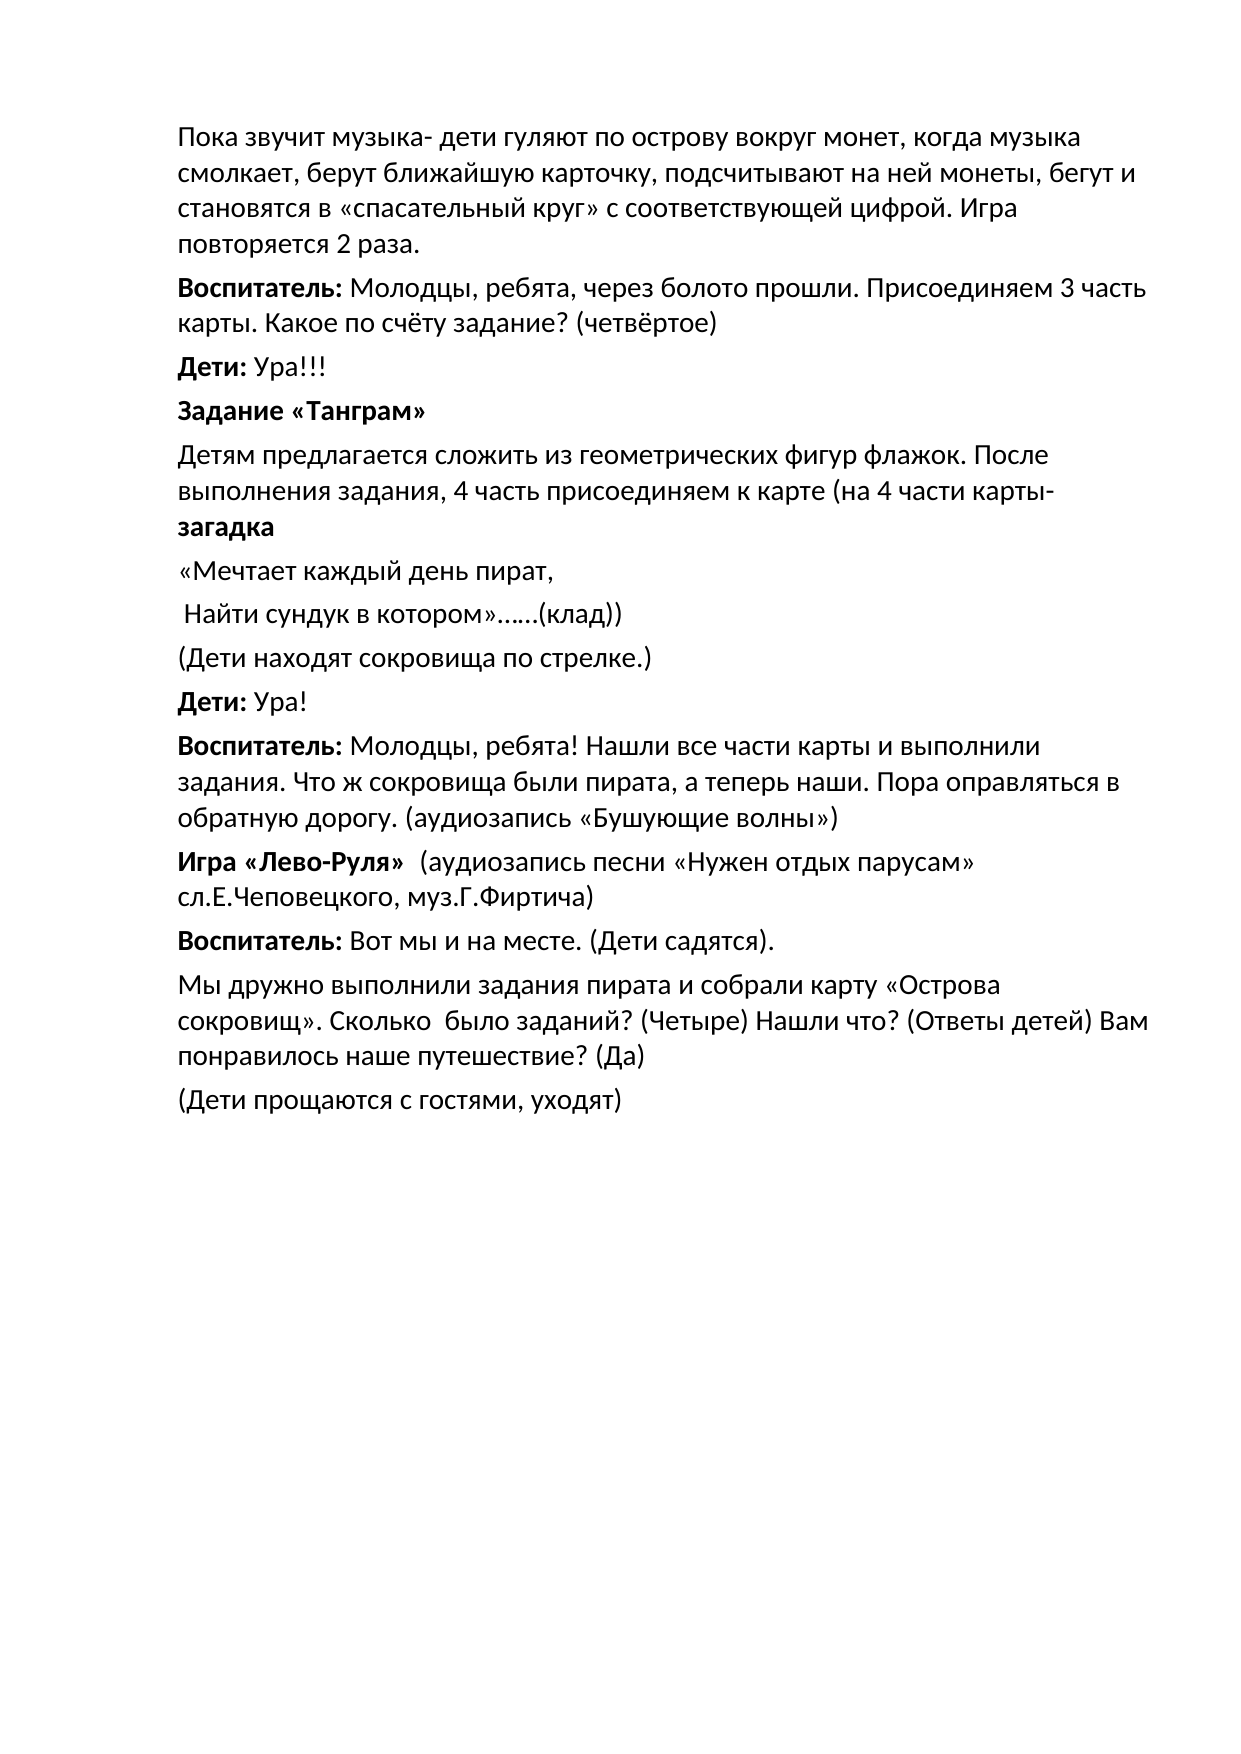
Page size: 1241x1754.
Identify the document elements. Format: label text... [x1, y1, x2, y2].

text «Мечтает каждый день пират, [177, 552, 1152, 587]
text Найти сундук в котором»……(клад)) [177, 596, 1152, 631]
text Воспитатель: Молодцы, ребята! Нашли все части карты и выполнили задания. Что ж сокровища были пирата, а теперь наши. Пора оправляться в обратную дорогу. (аудиозапись «Бушующие волны») [177, 727, 1152, 834]
text Пока звучит музыка- дети гуляют по острову вокруг монет, когда музыка смолкает, берут ближайшую карточку, подсчитывают на ней монеты, бегут и становятся в «спасательный круг» с соответствующей цифрой. Игра повторяется 2 раза. [177, 118, 1152, 261]
text Дети: Ура! [177, 683, 1152, 719]
text Игра «Лево-Руля» (аудиозапись песни «Нужен отдых парусам» сл.Е.Чеповецкого, муз.Г.Фиртича) [177, 843, 1152, 914]
text Мы дружно выполнили задания пирата и собрали карту «Острова сокровищ». Сколько было заданий? (Четыре) Нашли что? (Ответы детей) Вам понравилось наше путешествие? (Да) [177, 966, 1152, 1073]
text Задание «Танграм» [177, 392, 1152, 428]
text Детям предлагается сложить из геометрических фигур флажок. После выполнения задания, 4 часть присоединяем к карте (на 4 части карты-загадка [177, 436, 1152, 543]
text (Дети прощаются с гостями, уходят) [177, 1081, 1152, 1117]
text Воспитатель: Вот мы и на месте. (Дети садятся). [177, 922, 1152, 958]
text (Дети находят сокровища по стрелке.) [177, 639, 1152, 675]
text Дети: Ура!!! [177, 348, 1152, 384]
text Воспитатель: Молодцы, ребята, через болото прошли. Присоединяем 3 часть карты. Какое по счёту задание? (четвёртое) [177, 269, 1152, 340]
